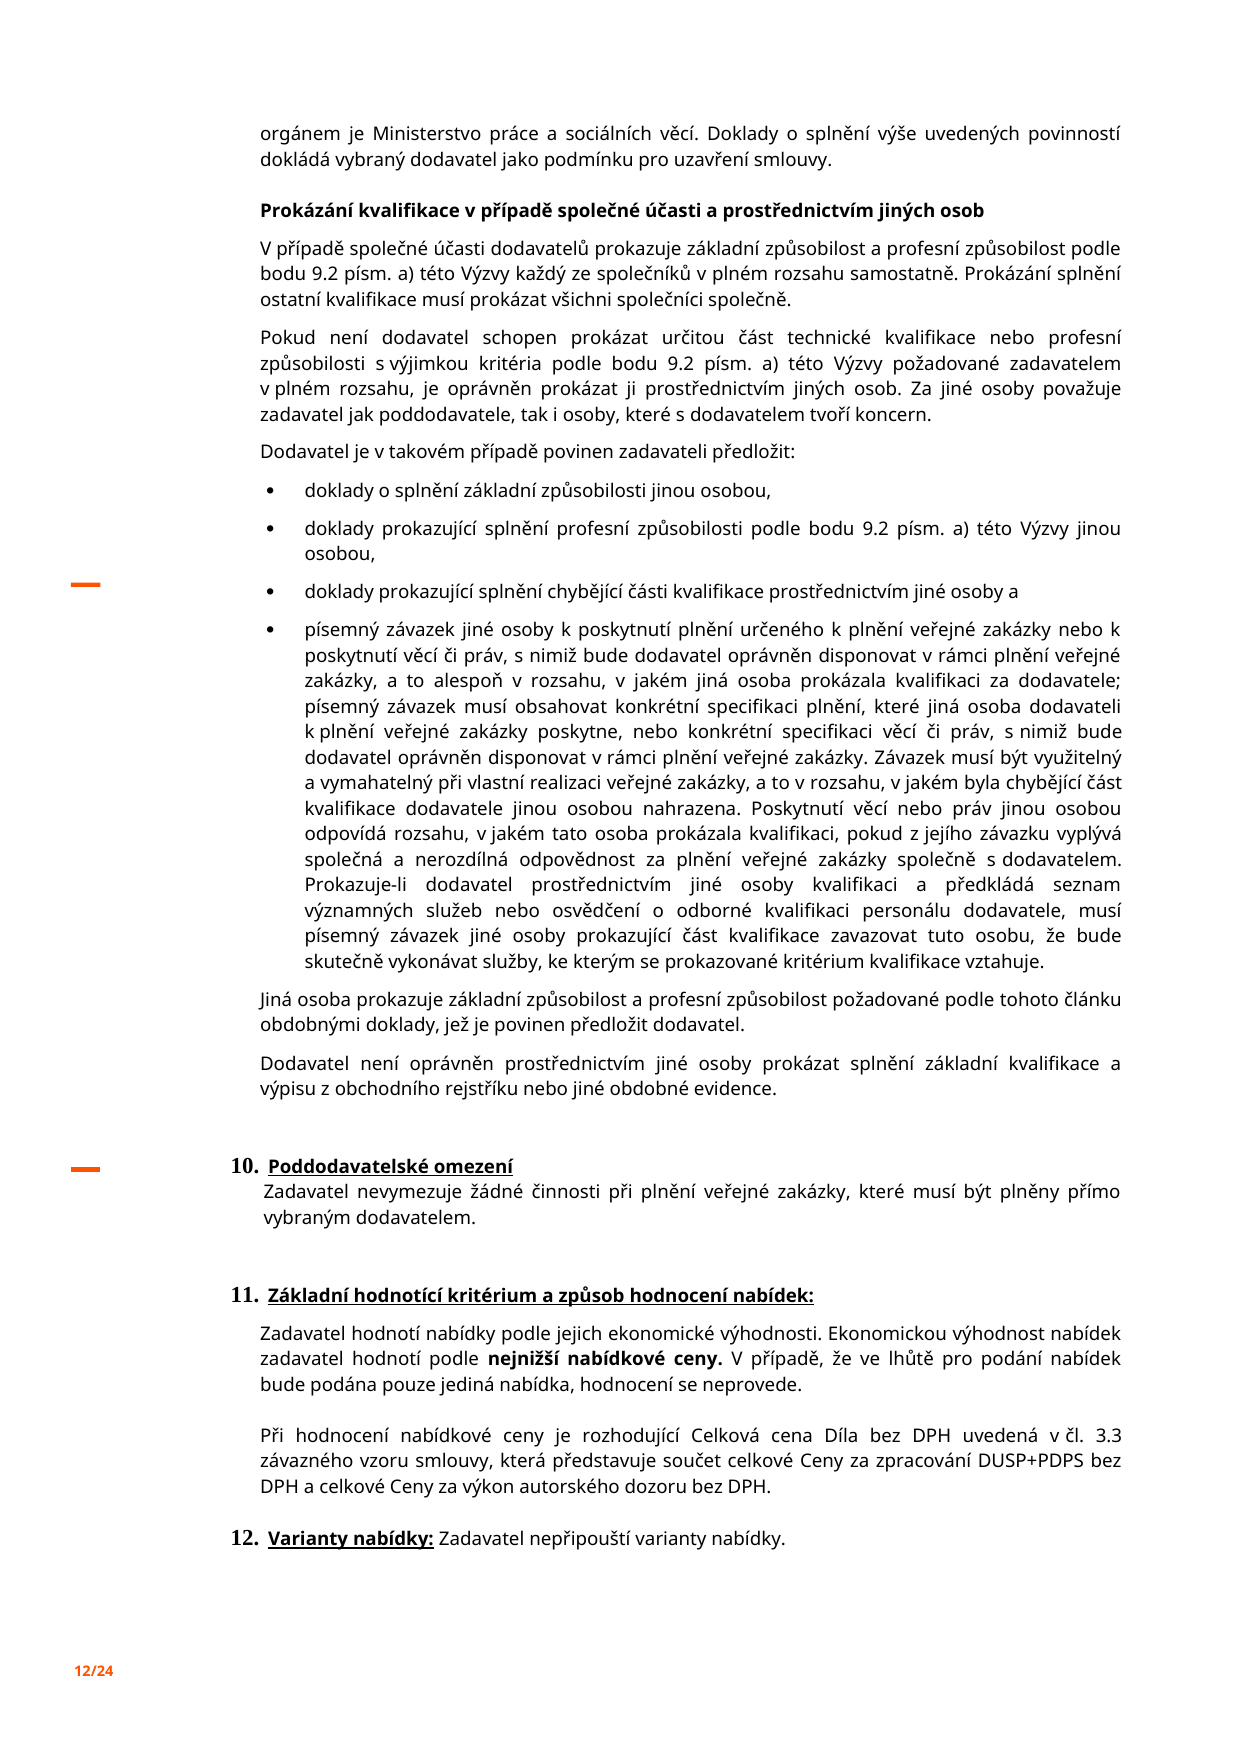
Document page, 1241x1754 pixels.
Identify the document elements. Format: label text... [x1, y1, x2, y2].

list písemný závazek jiné osoby k poskytnutí plnění určeného k plnění veřejné zakázky nebo k poskytnutí věcí či práv, s nimiž bude dodavatel oprávněn disponovat v rámci plnění veřejné zakázky, a to alespoň v rozsahu, v jakém jiná osoba prokázala kvalifikaci za dodavatele; písemný závazek musí obsahovat konkrétní specifikaci plnění, které jiná osoba dodavateli k plnění veřejné zakázky poskytne, nebo konkrétní specifikaci věcí či práv, s nimiž bude dodavatel oprávněn disponovat v rámci plnění veřejné zakázky. Závazek musí být využitelný a vymahatelný při vlastní realizaci veřejné zakázky, a to v rozsahu, v jakém byla chybějící část kvalifikace dodavatele jinou osobou nahrazena. Poskytnutí věcí nebo práv jinou osobou odpovídá rozsahu, v jakém tato osoba prokázala kvalifikaci, pokud z jejího závazku vyplývá společná a nerozdílná odpovědnost za plnění veřejné zakázky společně s dodavatelem. Prokazuje-li dodavatel prostřednictvím jiné osoby kvalifikaci a předkládá seznam významných služeb nebo osvědčení o odborné kvalifikaci personálu dodavatele, musí písemný závazek jiné osoby prokazující část kvalifikace zavazovat tuto osobu, že bude skutečně vykonávat služby, ke kterým se prokazované kritérium kvalifikace vztahuje. [267, 616, 1122, 974]
list doklady prokazující splnění profesní způsobilosti podle bodu 9.2 písm. a) této Výzvy jinou osobou, [267, 515, 1122, 566]
text Dodavatel je v takovém případě povinen zadavateli předložit: [260, 439, 1122, 464]
list Varianty nabídky: Zadavatel nepřipouští varianty nabídky. [230, 1524, 1122, 1551]
text V případě společné účasti dodavatelů prokazuje základní způsobilost a profesní způsobilost podle bodu 9.2 písm. a) této Výzvy každý ze společníků v plném rozsahu samostatně. Prokázání splnění ostatní kvalifikace musí prokázat všichni společníci společně. [260, 235, 1122, 312]
list doklady o splnění základní způsobilosti jinou osobou, [267, 477, 1122, 502]
text Při hodnocení nabídkové ceny je rozhodující Celková cena Díla bez DPH uvedená v čl. 3.3 závazného vzoru smlouvy, která představuje součet celkové Ceny za zpracování DUSP+PDPS bez DPH a celkové Ceny za výkon autorského dozoru bez DPH. [260, 1422, 1122, 1499]
text Zadavatel hodnotí nabídky podle jejich ekonomické výhodnosti. Ekonomickou výhodnost nabídek zadavatel hodnotí podle nejnižší nabídkové ceny. V případě, že ve lhůtě pro podání nabídek bude podána pouze jediná nabídka, hodnocení se neprovede. [260, 1320, 1122, 1397]
text Dodavatel není oprávněn prostřednictvím jiné osoby prokázat splnění základní kvalifikace a výpisu z obchodního rejstříku nebo jiné obdobné evidence. [260, 1050, 1122, 1101]
list Poddodavatelské omezení [230, 1152, 1122, 1179]
list doklady prokazující splnění chybějící části kvalifikace prostřednictvím jiné osoby a [267, 578, 1122, 604]
text Jiná osoba prokazuje základní způsobilost a profesní způsobilost požadované podle tohoto článku obdobnými doklady, jež je povinen předložit dodavatel. [260, 986, 1122, 1037]
list Základní hodnotící kritérium a způsob hodnocení nabídek: [230, 1281, 1122, 1307]
text Prokázání kvalifikace v případě společné účasti a prostřednictvím jiných osob [260, 197, 1122, 223]
text Zadavatel nevymezuje žádné činnosti při plnění veřejné zakázky, které musí být plněny přímo vybraným dodavatelem. [263, 1179, 1122, 1230]
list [222, 121, 1122, 172]
text Pokud není dodavatel schopen prokázat určitou část technické kvalifikace nebo profesní způsobilosti s výjimkou kritéria podle bodu 9.2 písm. a) této Výzvy požadované zadavatelem v plném rozsahu, je oprávněn prokázat ji prostřednictvím jiných osob. Za jiné osoby považuje zadavatel jak poddodavatele, tak i osoby, které s dodavatelem tvoří koncern. [260, 324, 1122, 426]
